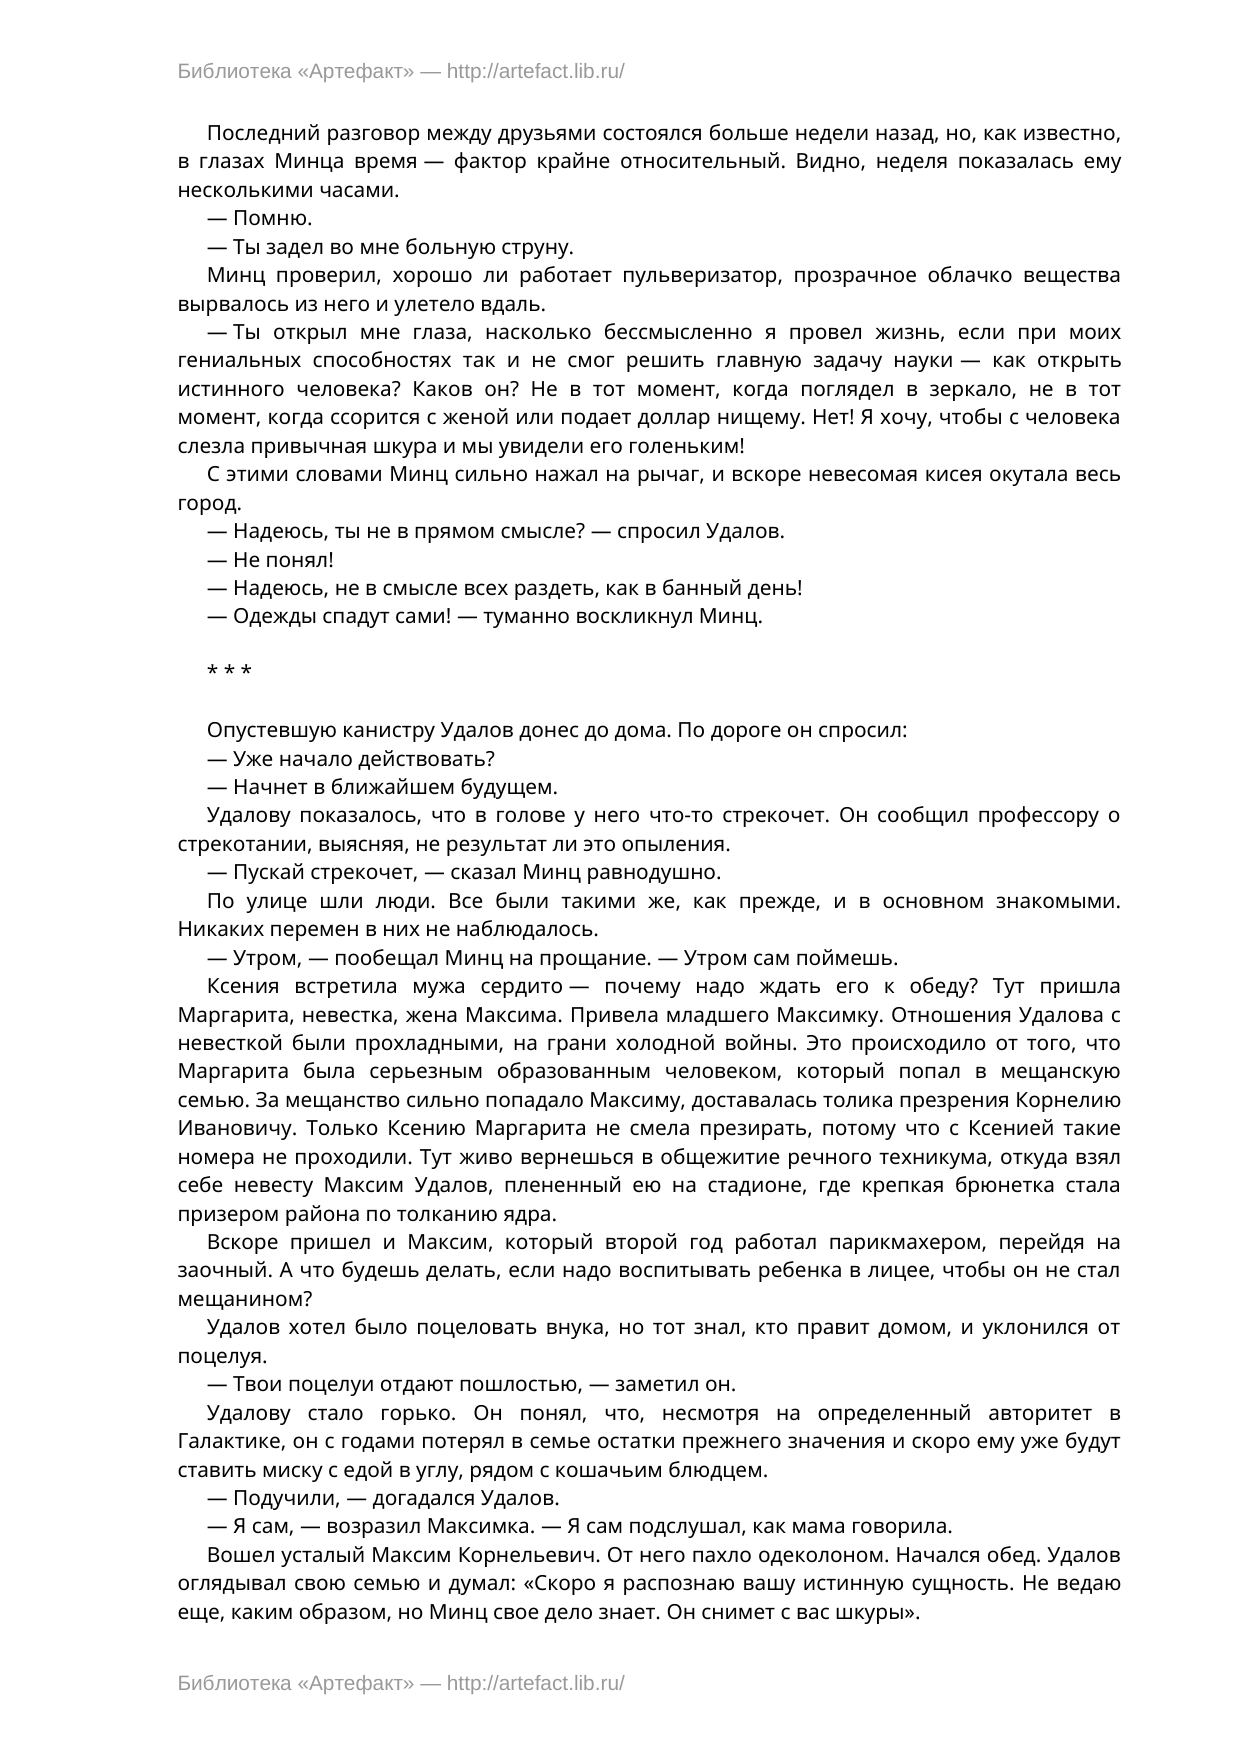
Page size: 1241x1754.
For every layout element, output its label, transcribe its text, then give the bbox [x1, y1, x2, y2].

text — Одежды спадут сами! — туманно воскликнул Минц. [177, 602, 1122, 630]
text — Утром, — пообещал Минц на прощание. — Утром сам поймешь. [177, 943, 1122, 971]
text — Пускай стрекочет, — сказал Минц равнодушно. [177, 857, 1122, 886]
text — Ты открыл мне глаза, насколько бессмысленно я провел жизнь, если при моих гениальных способностях так и не смог решить главную задачу науки — как открыть истинного человека? Каков он? Не в тот момент, когда поглядел в зеркало, не в тот момент, когда ссорится с женой или подает доллар нищему. Нет! Я хочу, чтобы с человека слезла привычная шкура и мы увидели его голеньким! [177, 317, 1122, 459]
text Вошел усталый Максим Корнельевич. От него пахло одеколоном. Начался обед. Удалов оглядывал свою семью и думал: «Скоро я распознаю вашу истинную сущность. Не ведаю еще, каким образом, но Минц свое дело знает. Он снимет с вас шкуры». [177, 1540, 1122, 1625]
text — Начнет в ближайшем будущем. [177, 772, 1122, 801]
text — Ты задел во мне больную струну. [177, 232, 1122, 260]
text Удалову стало горько. Он понял, что, несмотря на определенный авторитет в Галактике, он с годами потерял в семье остатки прежнего значения и скоро ему уже будут ставить миску с едой в углу, рядом с кошачьим блюдцем. [177, 1398, 1122, 1483]
text Минц проверил, хорошо ли работает пульверизатор, прозрачное облачко вещества вырвалось из него и улетело вдаль. [177, 260, 1122, 317]
text — Не понял! [177, 545, 1122, 573]
text Ксения встретила мужа сердито — почему надо ждать его к обеду? Тут пришла Маргарита, невестка, жена Максима. Привела младшего Максимку. Отношения Удалова с невесткой были прохладными, на грани холодной войны. Это происходило от того, что Маргарита была серьезным образованным человеком, который попал в мещанскую семью. За мещанство сильно попадало Максиму, доставалась толика презрения Корнелию Ивановичу. Только Ксению Маргарита не смела презирать, потому что с Ксенией такие номера не проходили. Тут живо вернешься в общежитие речного техникума, откуда взял себе невесту Максим Удалов, плененный ею на стадионе, где крепкая брюнетка стала призером района по толканию ядра. [177, 971, 1122, 1227]
text — Надеюсь, не в смысле всех раздеть, как в банный день! [177, 573, 1122, 602]
text С этими словами Минц сильно нажал на рычаг, и вскоре невесомая кисея окутала весь город. [177, 459, 1122, 516]
subtitle * * * [177, 658, 1122, 687]
text — Твои поцелуи отдают пошлостью, — заметил он. [177, 1369, 1122, 1398]
text — Помню. [177, 203, 1122, 232]
text — Надеюсь, ты не в прямом смысле? — спросил Удалов. [177, 516, 1122, 545]
text Удалову показалось, что в голове у него что-то стрекочет. Он сообщил профессору о стрекотании, выясняя, не результат ли это опыления. [177, 801, 1122, 857]
text Вскоре пришел и Максим, который второй год работал парикмахером, перейдя на заочный. А что будешь делать, если надо воспитывать ребенка в лицее, чтобы он не стал мещанином? [177, 1227, 1122, 1312]
text — Я сам, — возразил Максимка. — Я сам подслушал, как мама говорила. [177, 1512, 1122, 1540]
text Последний разговор между друзьями состоялся больше недели назад, но, как известно, в глазах Минца время — фактор крайне относительный. Видно, неделя показалась ему несколькими часами. [177, 118, 1122, 203]
text Опустевшую канистру Удалов донес до дома. По дороге он спросил: [177, 715, 1122, 744]
text Удалов хотел было поцеловать внука, но тот знал, кто правит домом, и уклонился от поцелуя. [177, 1312, 1122, 1369]
text — Подучили, — догадался Удалов. [177, 1483, 1122, 1512]
text По улице шли люди. Все были такими же, как прежде, и в основном знакомыми. Никаких перемен в них не наблюдалось. [177, 886, 1122, 943]
text — Уже начало действовать? [177, 744, 1122, 772]
